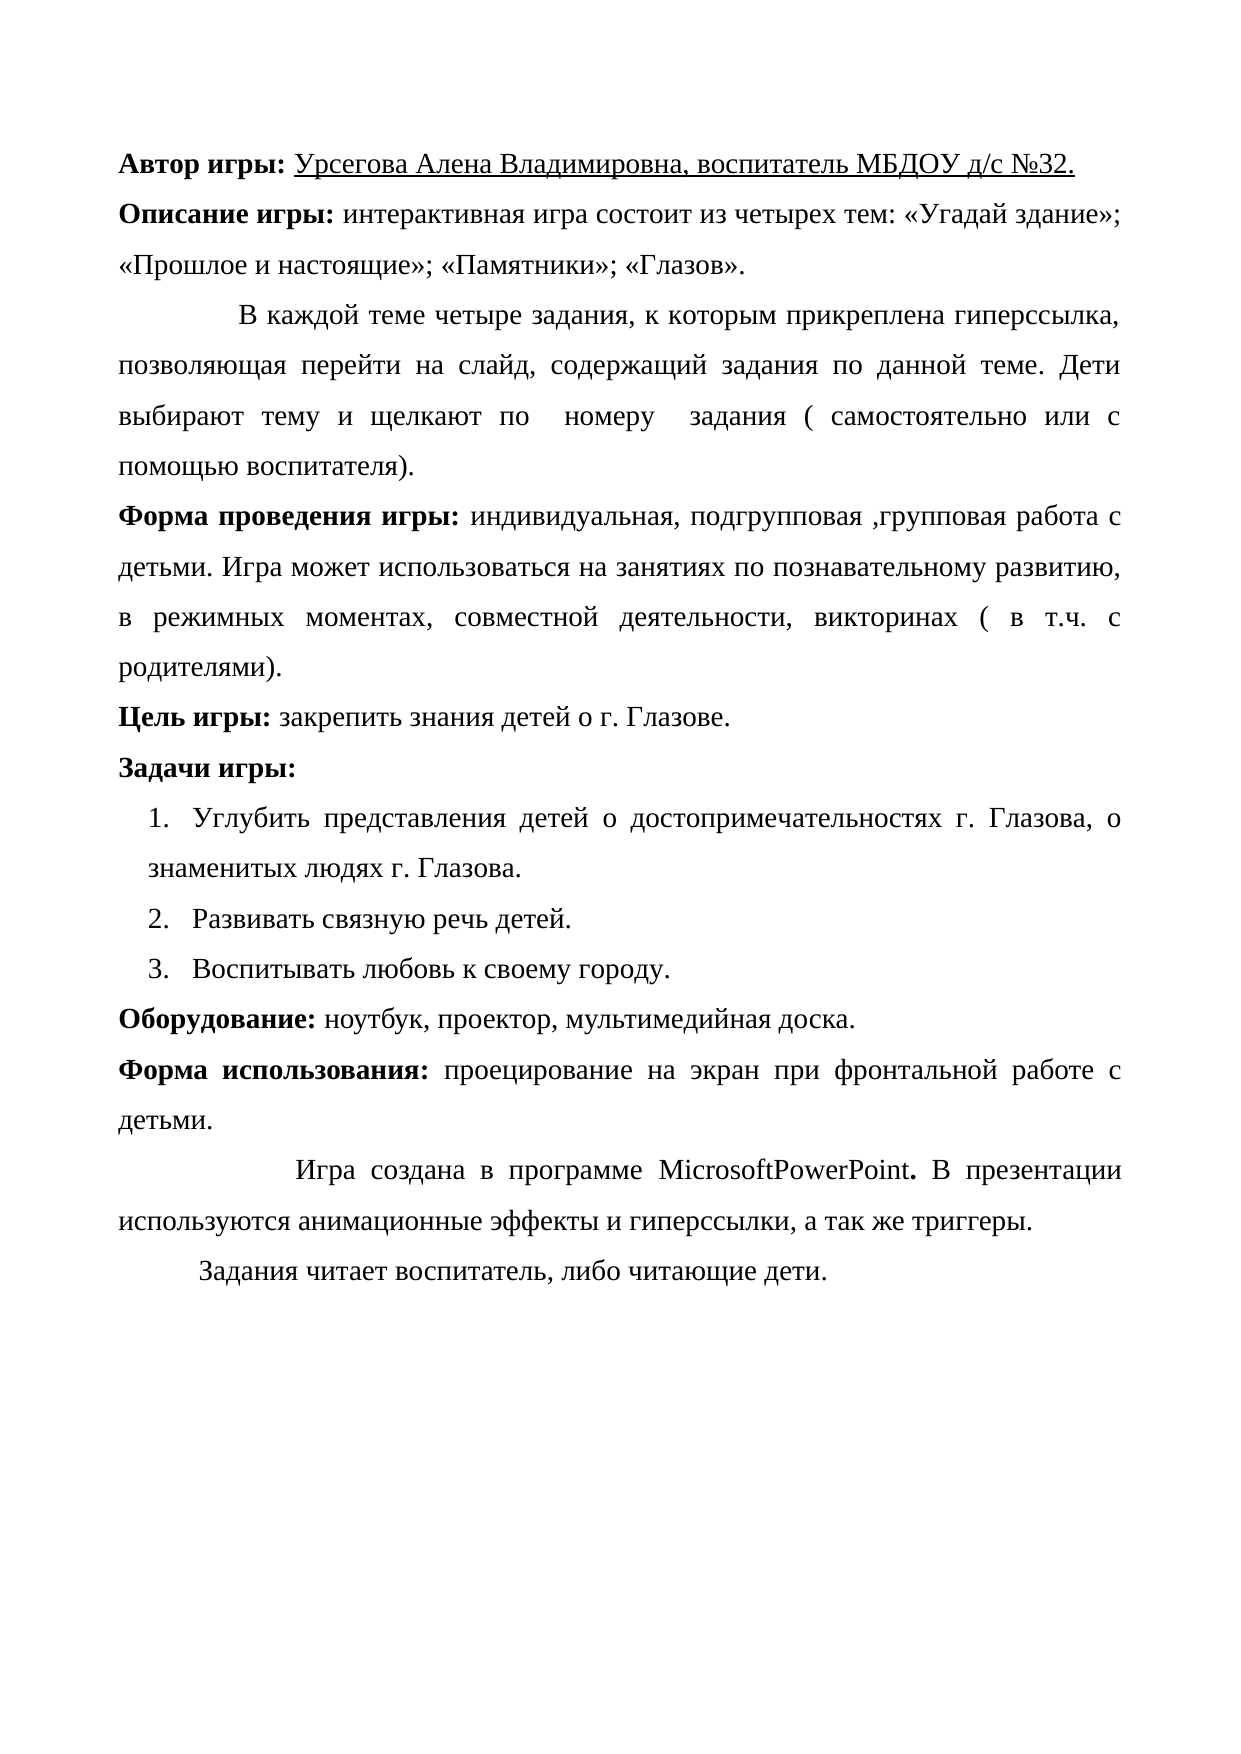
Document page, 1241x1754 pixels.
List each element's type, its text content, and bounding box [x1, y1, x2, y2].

list Развивать связную речь детей. [148, 901, 1122, 934]
text Цель игры: закрепить знания детей о г. Глазове. [118, 699, 1122, 733]
text Задания читает воспитатель, либо читающие дети. [118, 1253, 1122, 1287]
text Автор игры: Урсегова Алена Владимировна, воспитатель МБДОУ д/с №32. [118, 146, 1122, 180]
text Задачи игры: [118, 750, 1122, 783]
text Оборудование: ноутбук, проектор, мультимедийная доска. [118, 1001, 1122, 1035]
text Форма проведения игры: индивидуальная, подгрупповая ,групповая работа с детьми. Игра может использоваться на занятиях по познавательному развитию, в режимных моментах, совместной деятельности, викторинах ( в т.ч. с родителями). [118, 498, 1122, 683]
list Углубить представления детей о достопримечательностях г. Глазова, о знаменитых людях г. Глазова. [148, 800, 1122, 884]
text Описание игры: интерактивная игра состоит из четырех тем: «Угадай здание»; «Прошлое и настоящие»; «Памятники»; «Глазов». [118, 196, 1122, 280]
text Игра создана в программе MicrosoftPowerPoint. В презентации используются анимационные эффекты и гиперссылки, а так же триггеры. [118, 1152, 1122, 1236]
text В каждой теме четыре задания, к которым прикреплена гиперссылка, позволяющая перейти на слайд, содержащий задания по данной теме. Дети выбирают тему и щелкают по номеру задания ( самостоятельно или с помощью воспитателя). [118, 297, 1122, 482]
list Воспитывать любовь к своему городу. [148, 951, 1122, 985]
text Форма использования: проецирование на экран при фронтальной работе с детьми. [118, 1052, 1122, 1136]
